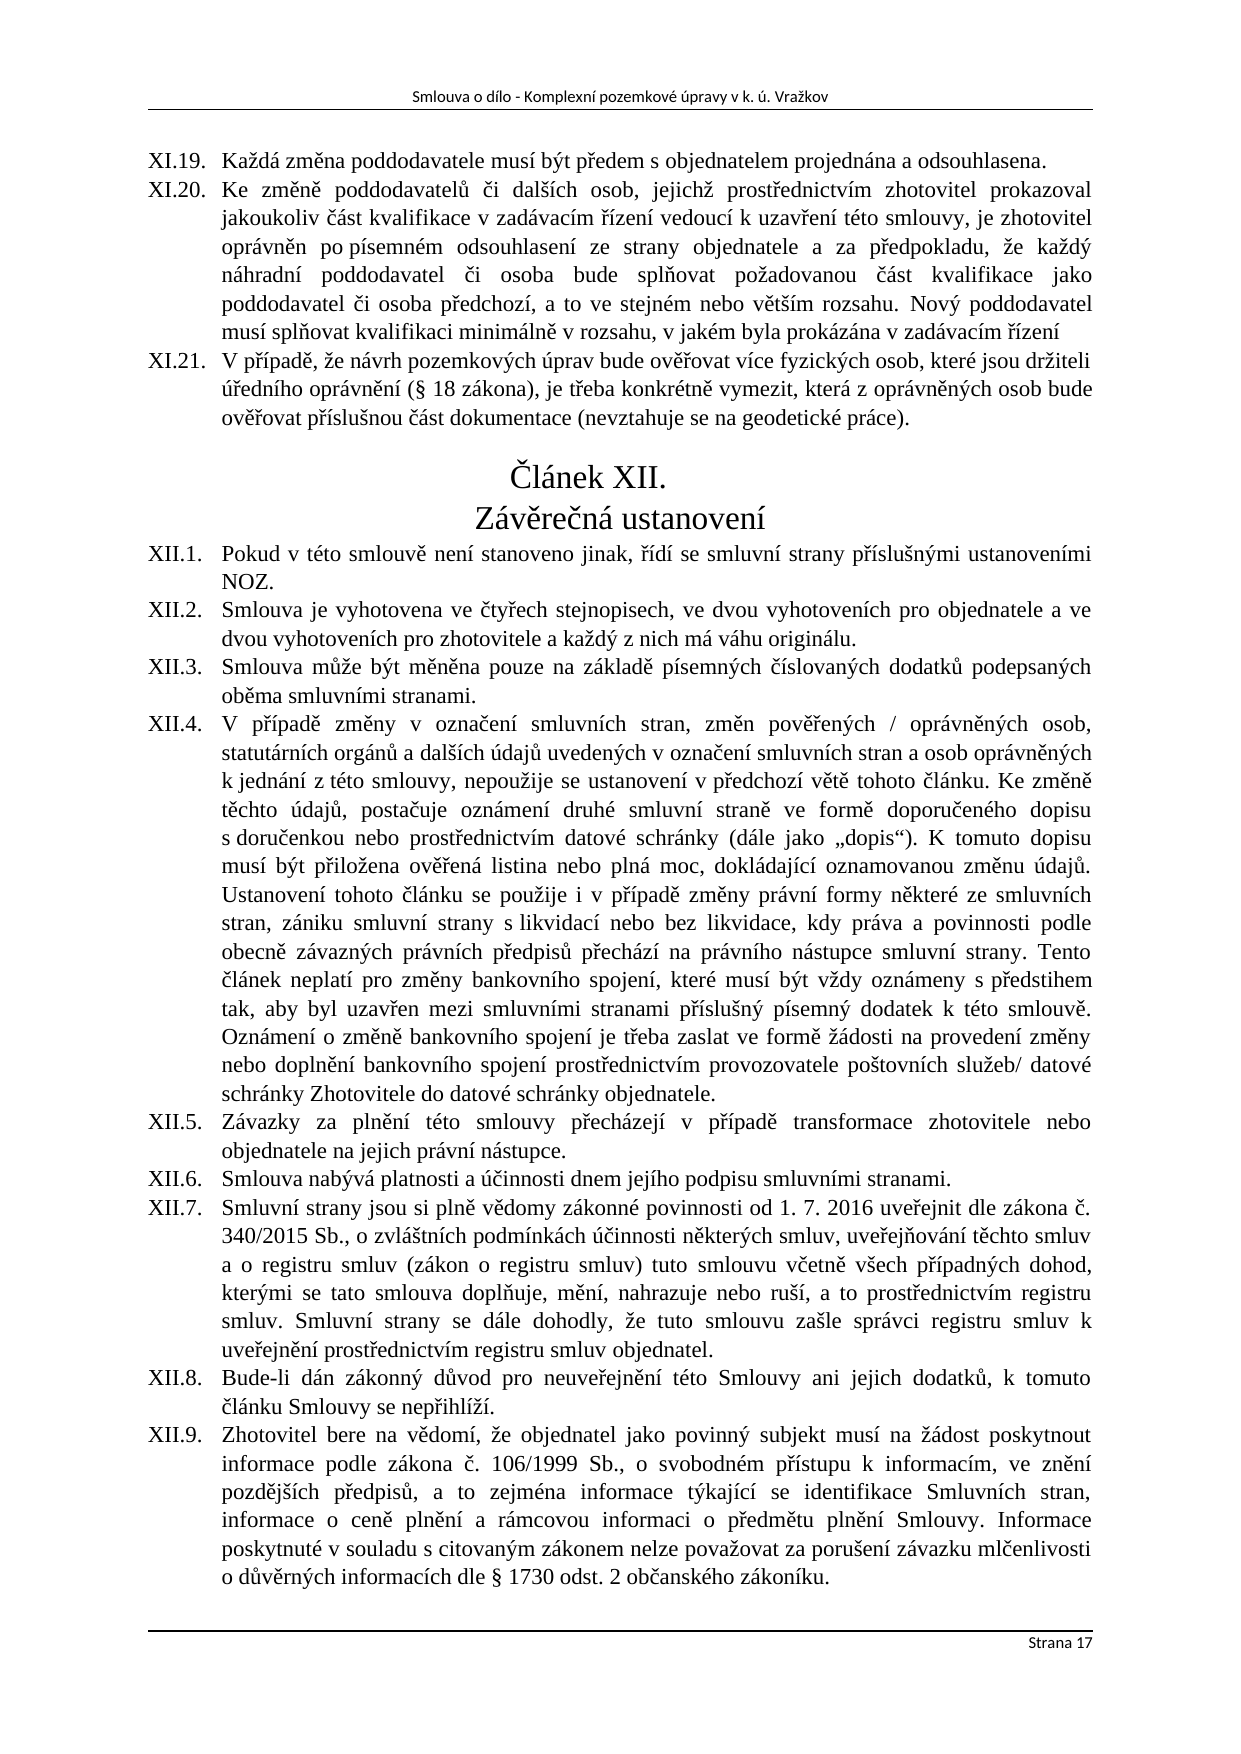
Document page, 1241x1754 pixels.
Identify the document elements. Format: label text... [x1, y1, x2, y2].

list Bude-li dán zákonný důvod pro neuveřejnění této Smlouvy ani jejich dodatků, k tomuto článku Smlouvy se nepřihlíží. [148, 1364, 1093, 1419]
list V případě, že návrh pozemkových úprav bude ověřovat více fyzických osob, které jsou držiteli úředního oprávnění (§ 18 zákona), je třeba konkrétně vymezit, která z oprávněných osob bude ověřovat příslušnou část dokumentace (nevztahuje se na geodetické práce). [148, 347, 1093, 430]
list Pokud v této smlouvě není stanoveno jinak, řídí se smluvní strany příslušnými ustanoveními NOZ. [148, 540, 1093, 594]
list Zhotovitel bere na vědomí, že objednatel jako povinný subjekt musí na žádost poskytnout informace podle zákona č. 106/1999 Sb., o svobodném přístupu k informacím, ve znění pozdějších předpisů, a to zejména informace týkající se identifikace Smluvních stran, informace o ceně plnění a rámcovou informaci o předmětu plnění Smlouvy. Informace poskytnuté v souladu s citovaným zákonem nelze považovat za porušení závazku mlčenlivosti o důvěrných informacích dle § 1730 odst. 2 občanského zákoníku. [148, 1421, 1093, 1590]
list Smlouva je vyhotovena ve čtyřech stejnopisech, ve dvou vyhotoveních pro objednatele a ve dvou vyhotoveních pro zhotovitele a každý z nich má váhu originálu. [148, 597, 1093, 651]
list Smlouva nabývá platnosti a účinnosti dnem jejího podpisu smluvními stranami. [148, 1165, 1093, 1192]
list Smlouva může být měněna pouze na základě písemných číslovaných dodatků podepsaných oběma smluvními stranami. [148, 653, 1093, 708]
list Každá změna poddodavatele musí být předem s objednatelem projednána a odsouhlasena. [148, 148, 1093, 174]
list Ke změně poddodavatelů či dalších osob, jejichž prostřednictvím zhotovitel prokazoval jakoukoliv část kvalifikace v zadávacím řízení vedoucí k uzavření této smlouvy, je zhotovitel oprávněn po písemném odsouhlasení ze strany objednatele a za předpokladu, že každý náhradní poddodavatel či osoba bude splňovat požadovanou část kvalifikace jako poddodavatel či osoba předchozí, a to ve stejném nebo větším rozsahu. Nový poddodavatel musí splňovat kvalifikaci minimálně v rozsahu, v jakém byla prokázána v zadávacím řízení [148, 176, 1093, 344]
list Smluvní strany jsou si plně vědomy zákonné povinnosti od 1. 7. 2016 uveřejnit dle zákona č. 340/2015 Sb., o zvláštních podmínkách účinnosti některých smluv, uveřejňování těchto smluv a o registru smluv (zákon o registru smluv) tuto smlouvu včetně všech případných dohod, kterými se tato smlouva doplňuje, mění, nahrazuje nebo ruší, a to prostřednictvím registru smluv. Smluvní strany se dále dohodly, že tuto smlouvu zašle správci registru smluv k uveřejnění prostřednictvím registru smluv objednatel. [148, 1194, 1093, 1362]
list V případě změny v označení smluvních stran, změn pověřených / oprávněných osob, statutárních orgánů a dalších údajů uvedených v označení smluvních stran a osob oprávněných k jednání z této smlouvy, nepoužije se ustanovení v předchozí větě tohoto článku. Ke změně těchto údajů, postačuje oznámení druhé smluvní straně ve formě doporučeného dopisu s doručenkou nebo prostřednictvím datové schránky (dále jako „dopis“). K tomuto dopisu musí být přiložena ověřená listina nebo plná moc, dokládající oznamovanou změnu údajů. Ustanovení tohoto článku se použije i v případě změny právní formy některé ze smluvních stran, zániku smluvní strany s likvidací nebo bez likvidace, kdy práva a povinnosti podle obecně závazných právních předpisů přechází na právního nástupce smluvní strany. Tento článek neplatí pro změny bankovního spojení, které musí být vždy oznámeny s předstihem tak, aby byl uzavřen mezi smluvními stranami příslušný písemný dodatek k této smlouvě. Oznámení o změně bankovního spojení je třeba zaslat ve formě žádosti na provedení změny nebo doplnění bankovního spojení prostřednictvím provozovatele poštovních služeb/ datové schránky Zhotovitele do datové schránky objednatele. [148, 710, 1093, 1106]
subtitle Závěrečná ustanovení [148, 457, 1093, 537]
list Závazky za plnění této smlouvy přecházejí v případě transformace zhotovitele nebo objednatele na jejich právní nástupce. [148, 1108, 1093, 1163]
